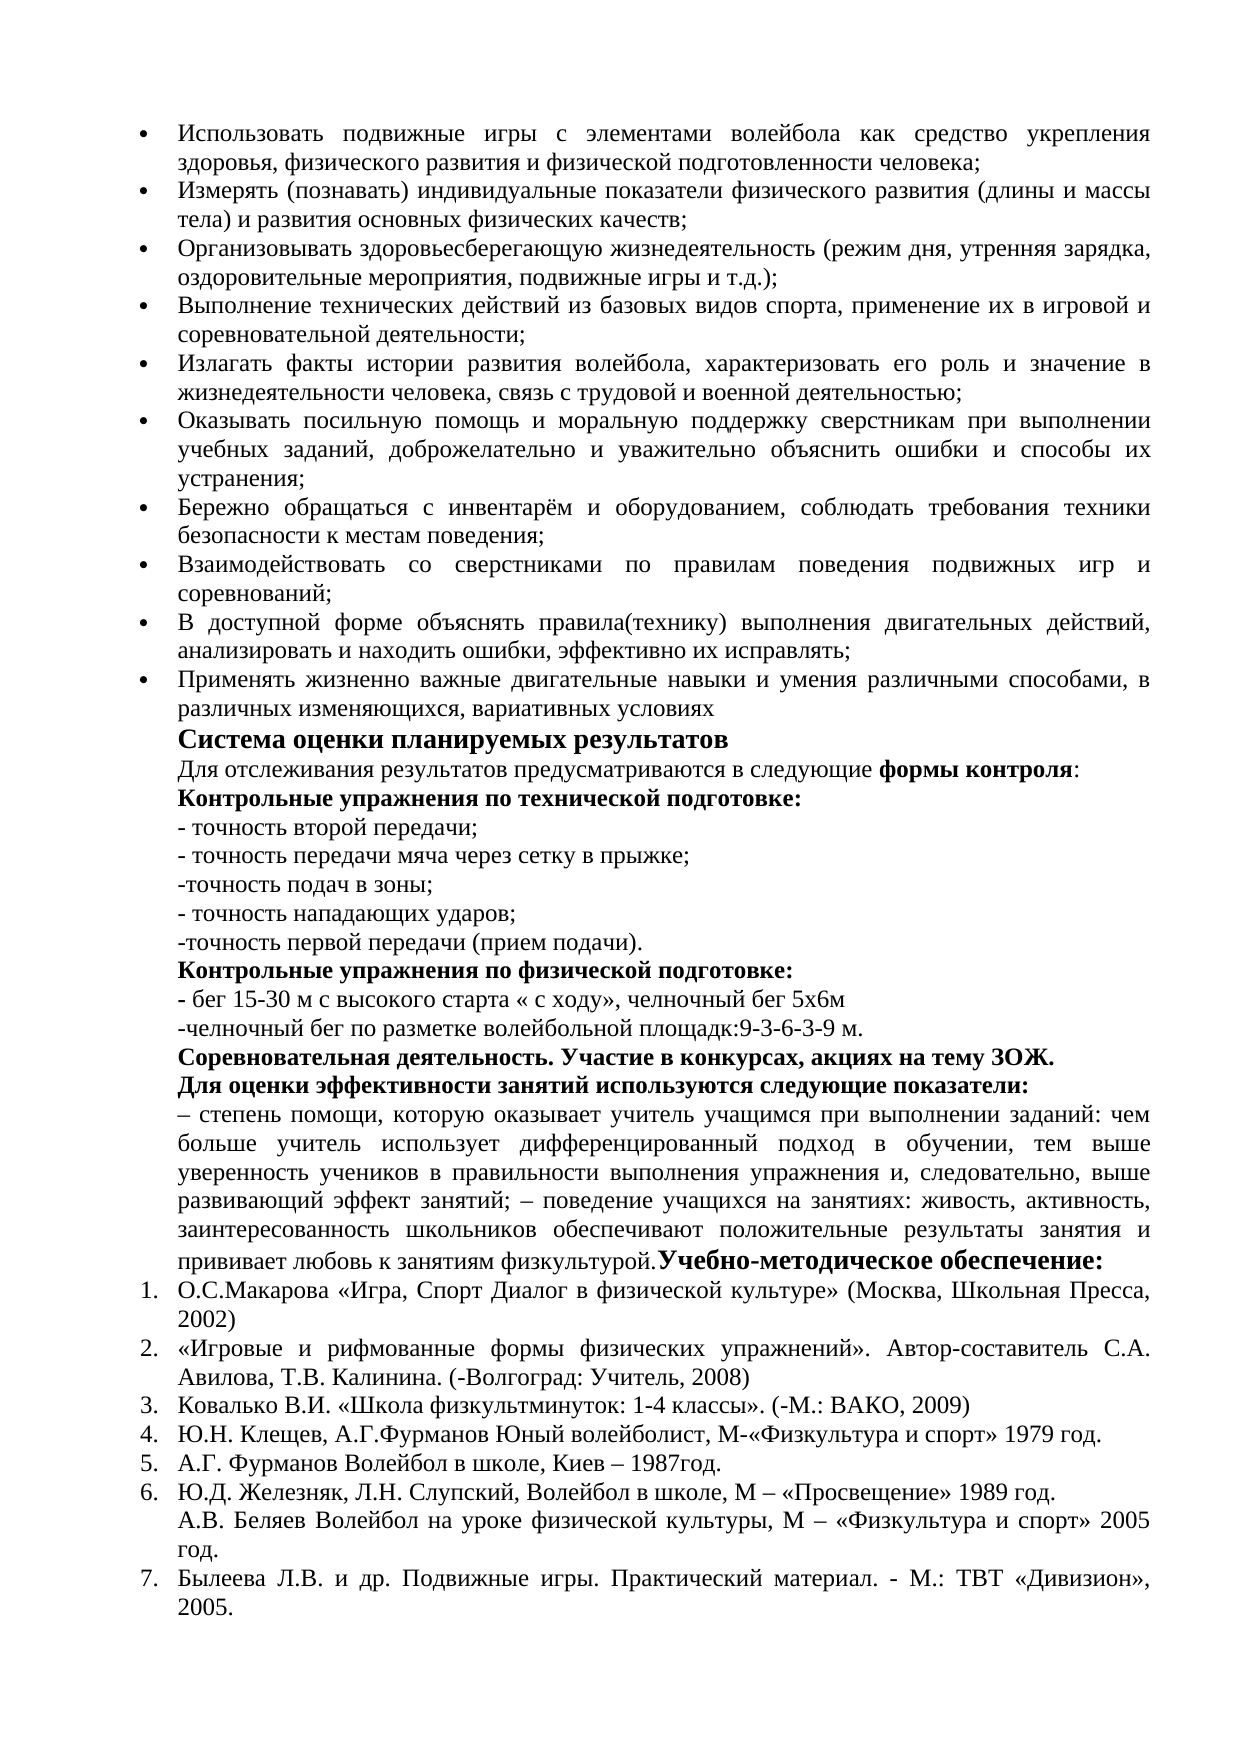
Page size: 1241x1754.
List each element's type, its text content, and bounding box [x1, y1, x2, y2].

list Бережно обращаться с инвентарём и оборудованием, соблюдать требования техники безопасности к местам поведения; [140, 492, 1152, 549]
list Оказывать посильную помощь и моральную поддержку сверстникам при выполнении учебных заданий, доброжелательно и уважительно объяснить ошибки и способы их устранения; [140, 406, 1152, 492]
list Выполнение технических действий из базовых видов спорта, применение их в игровой и соревновательной деятельности; [140, 291, 1152, 348]
list «Игровые и рифмованные формы физических упражнений». Автор-составитель С.А. Авилова, Т.В. Калинина. (-Волгоград: Учитель, 2008) [140, 1333, 1152, 1390]
list Излагать факты истории развития волейбола, характеризовать его роль и значение в жизнедеятельности человека, связь с трудовой и военной деятельностью; [140, 348, 1152, 406]
text Система оценки планируемых результатов [177, 722, 1152, 754]
text Для оценки эффективности занятий используются следующие показатели: [177, 1071, 1152, 1099]
list Ю.Н. Клещев, А.Г.Фурманов Юный волейболист, М-«Физкультура и спорт» 1979 год. [140, 1419, 1152, 1448]
text -точность подач в зоны; [177, 869, 1152, 898]
list А.Г. Фурманов Волейбол в школе, Киев – 1987год. [140, 1448, 1152, 1477]
text – степень помощи, которую оказывает учитель учащимся при выполнении заданий: чем больше учитель использует дифференцированный подход в обучении, тем выше уверенность учеников в правильности выполнения упражнения и, следовательно, выше развивающий эффект занятий; – поведение учащихся на занятиях: живость, активность, заинтересованность школьников обеспечивают положительные результаты занятия и прививает любовь к занятиям физкультурой.Учебно-методическое обеспечение: [177, 1099, 1152, 1275]
text - бег 15-30 м с высокого старта « с ходу», челночный бег 5х6м [177, 984, 1152, 1013]
text А.В. Беляев Волейбол на уроке физической культуры, М – «Физкультура и спорт» 2005 год. [177, 1505, 1152, 1563]
text -точность первой передачи (прием подачи). [177, 927, 1152, 956]
text Соревновательная деятельность. Участие в конкурсах, акциях на тему ЗОЖ. [177, 1042, 1152, 1071]
list Измерять (познавать) индивидуальные показатели физического развития (длины и массы тела) и развития основных физических качеств; [140, 176, 1152, 233]
list О.C.Макарова «Игра, Спорт Диалог в физической культуре» (Москва, Школьная Пресса, 2002) [140, 1275, 1152, 1333]
list Использовать подвижные игры с элементами волейбола как средство укрепления здоровья, физического развития и физической подготовленности человека; [140, 118, 1152, 176]
text - точность передачи мяча через сетку в прыжке; [177, 841, 1152, 869]
text - точность нападающих ударов; [177, 898, 1152, 927]
text -челночный бег по разметке волейбольной площадк:9-3-6-3-9 м. [177, 1013, 1152, 1042]
list Организовывать здоровьесберегающую жизнедеятельность (режим дня, утренняя зарядка, оздоровительные мероприятия, подвижные игры и т.д.); [140, 233, 1152, 291]
list Взаимодействовать со сверстниками по правилам поведения подвижных игр и соревнований; [140, 549, 1152, 607]
text Для отслеживания результатов предусматриваются в следующие формы контроля: [177, 754, 1152, 783]
text Контрольные упражнения по технической подготовке: [177, 783, 1152, 812]
list Применять жизненно важные двигательные навыки и умения различными способами, в различных изменяющихся, вариативных условиях [140, 664, 1152, 722]
list Ковалько В.И. «Школа физкультминуток: 1-4 классы». (-М.: ВАКО, 2009) [140, 1390, 1152, 1419]
list Былеева Л.В. и др. Подвижные игры. Практический материал. - М.: ТВТ «Дивизион», 2005. [140, 1563, 1152, 1620]
list Ю.Д. Железняк, Л.Н. Слупский, Волейбол в школе, М – «Просвещение» 1989 год. [140, 1477, 1152, 1505]
list В доступной форме объяснять правила(технику) выполнения двигательных действий, анализировать и находить ошибки, эффективно их исправлять; [140, 607, 1152, 664]
text - точность второй передачи; [177, 812, 1152, 841]
text Контрольные упражнения по физической подготовке: [177, 956, 1152, 984]
